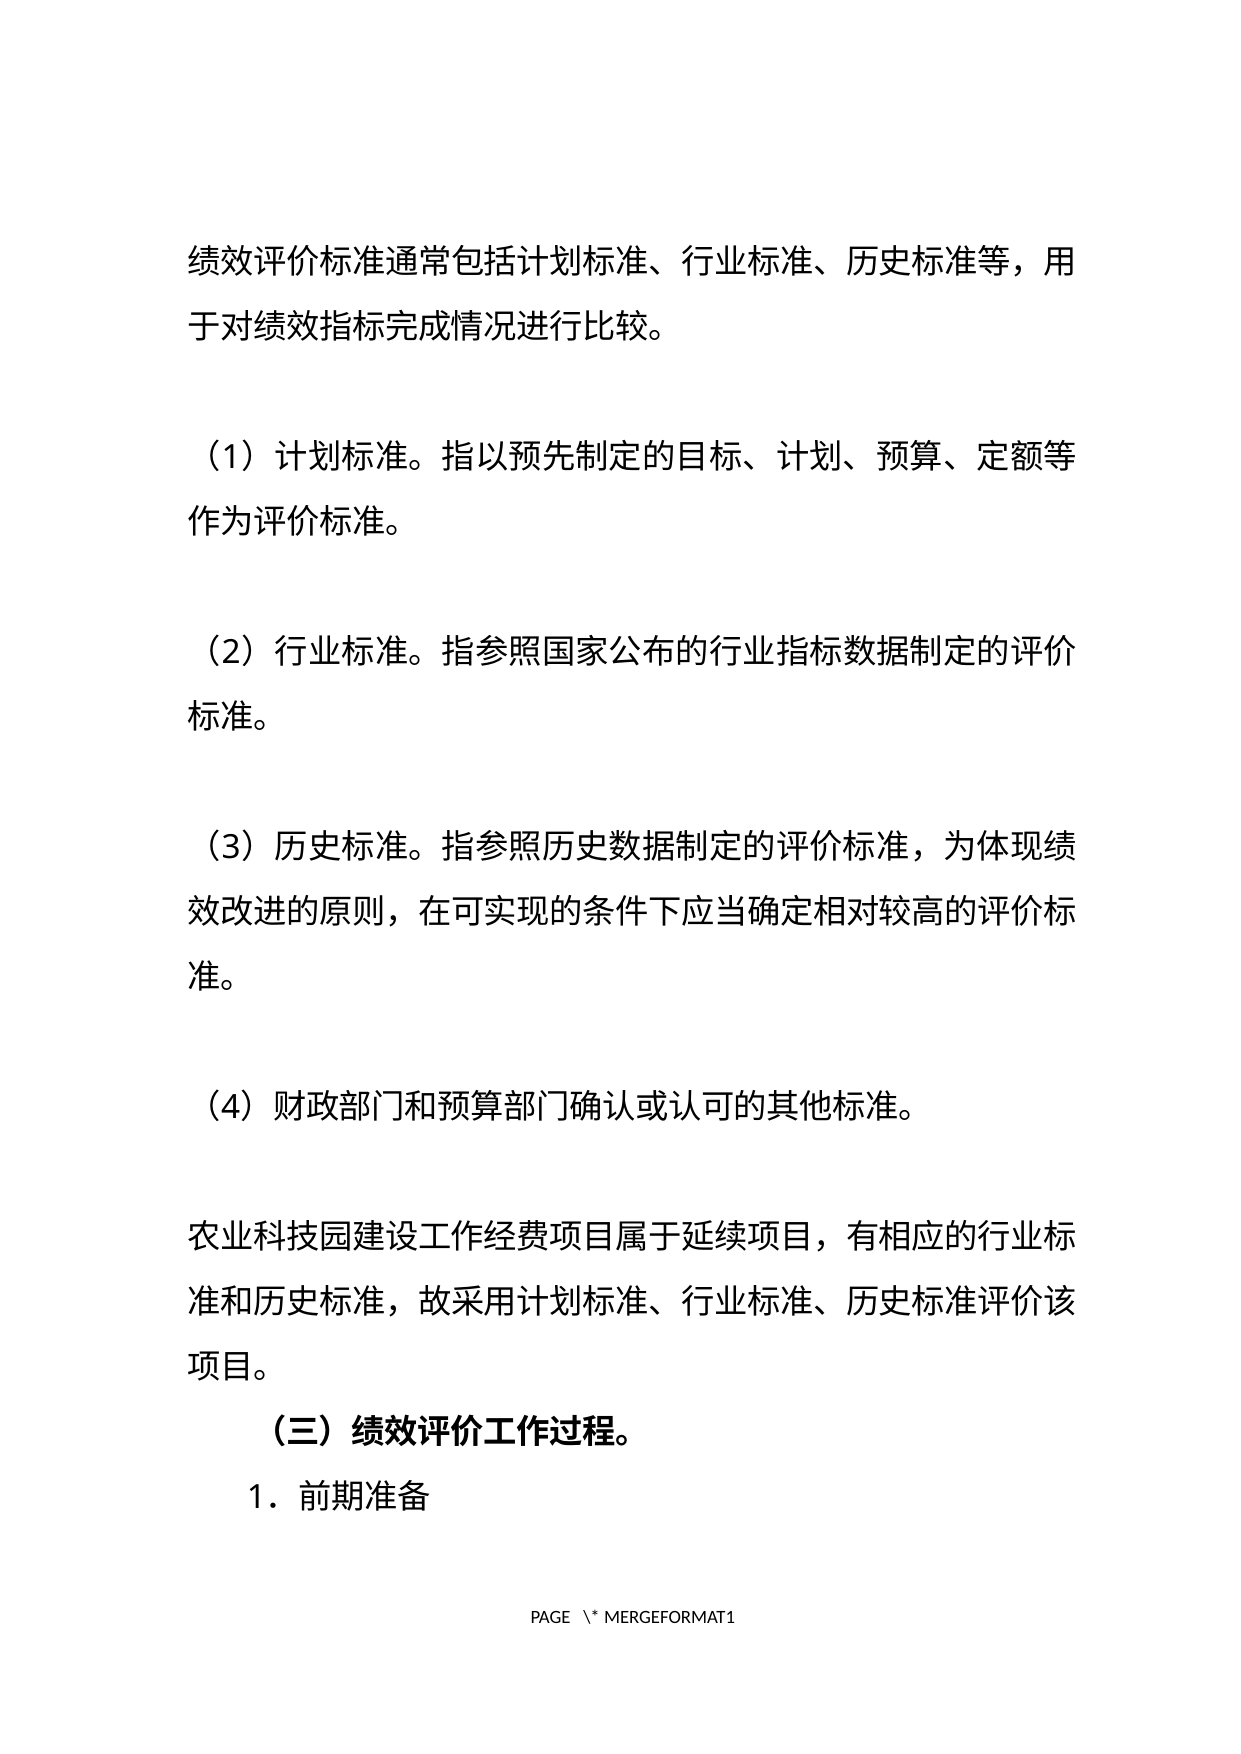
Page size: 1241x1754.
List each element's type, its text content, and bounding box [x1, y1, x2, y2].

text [187, 162, 1078, 1397]
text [187, 1462, 1078, 1527]
text （三）绩效评价工作过程。 [187, 1397, 1078, 1462]
